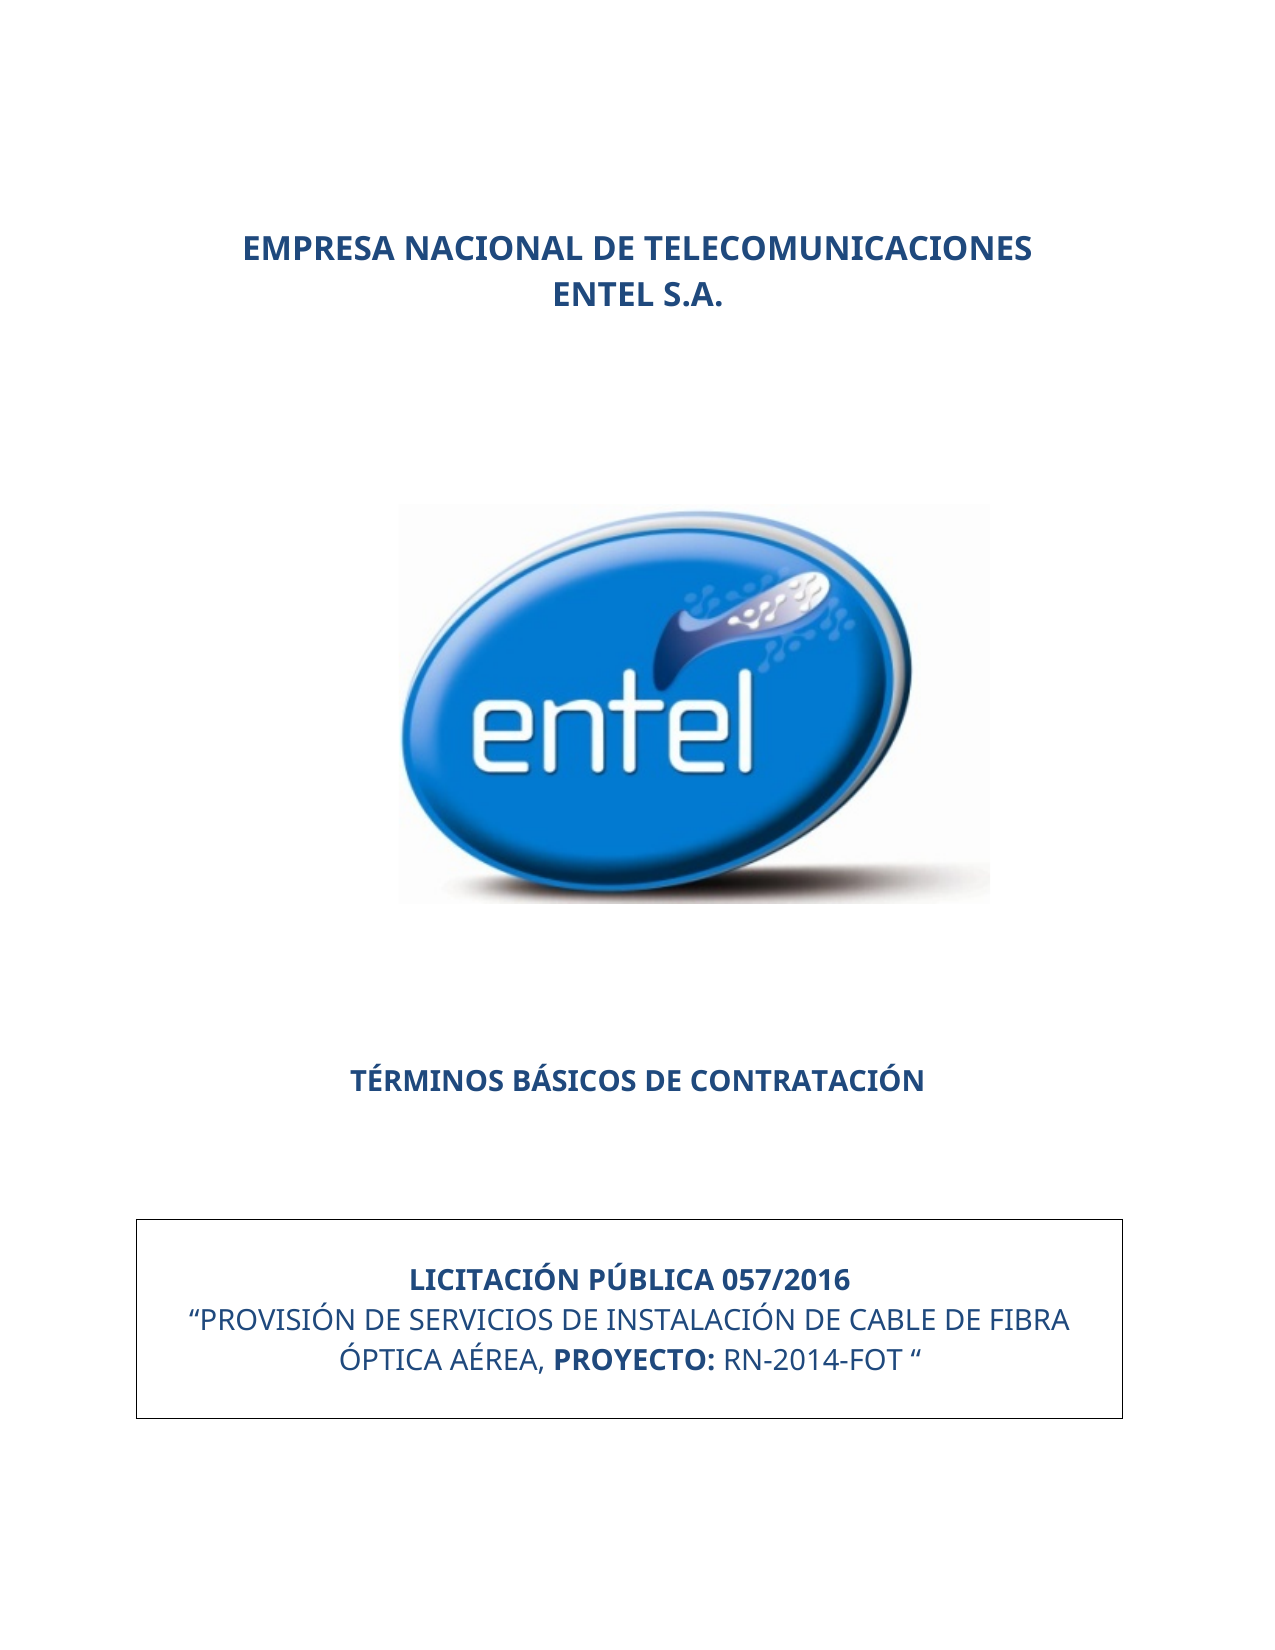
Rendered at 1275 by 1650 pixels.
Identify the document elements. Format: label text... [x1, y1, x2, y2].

text ENTEL S.A. [148, 270, 1127, 316]
text EMPRESA NACIONAL DE TELECOMUNICACIONES [148, 225, 1127, 270]
text TÉRMINOS BÁSICOS DE CONTRATACIÓN [148, 1060, 1127, 1100]
table_header LICITACIÓN PÚBLICA 057/2016 “PROVISIÓN DE SERVICIOS DE INSTALACIÓN DE CABLE DE FIBRA ÓPTICA AÉREA, PROYECTO: RN-2014-FOT “ [137, 1220, 1122, 1418]
picture [398, 504, 991, 904]
